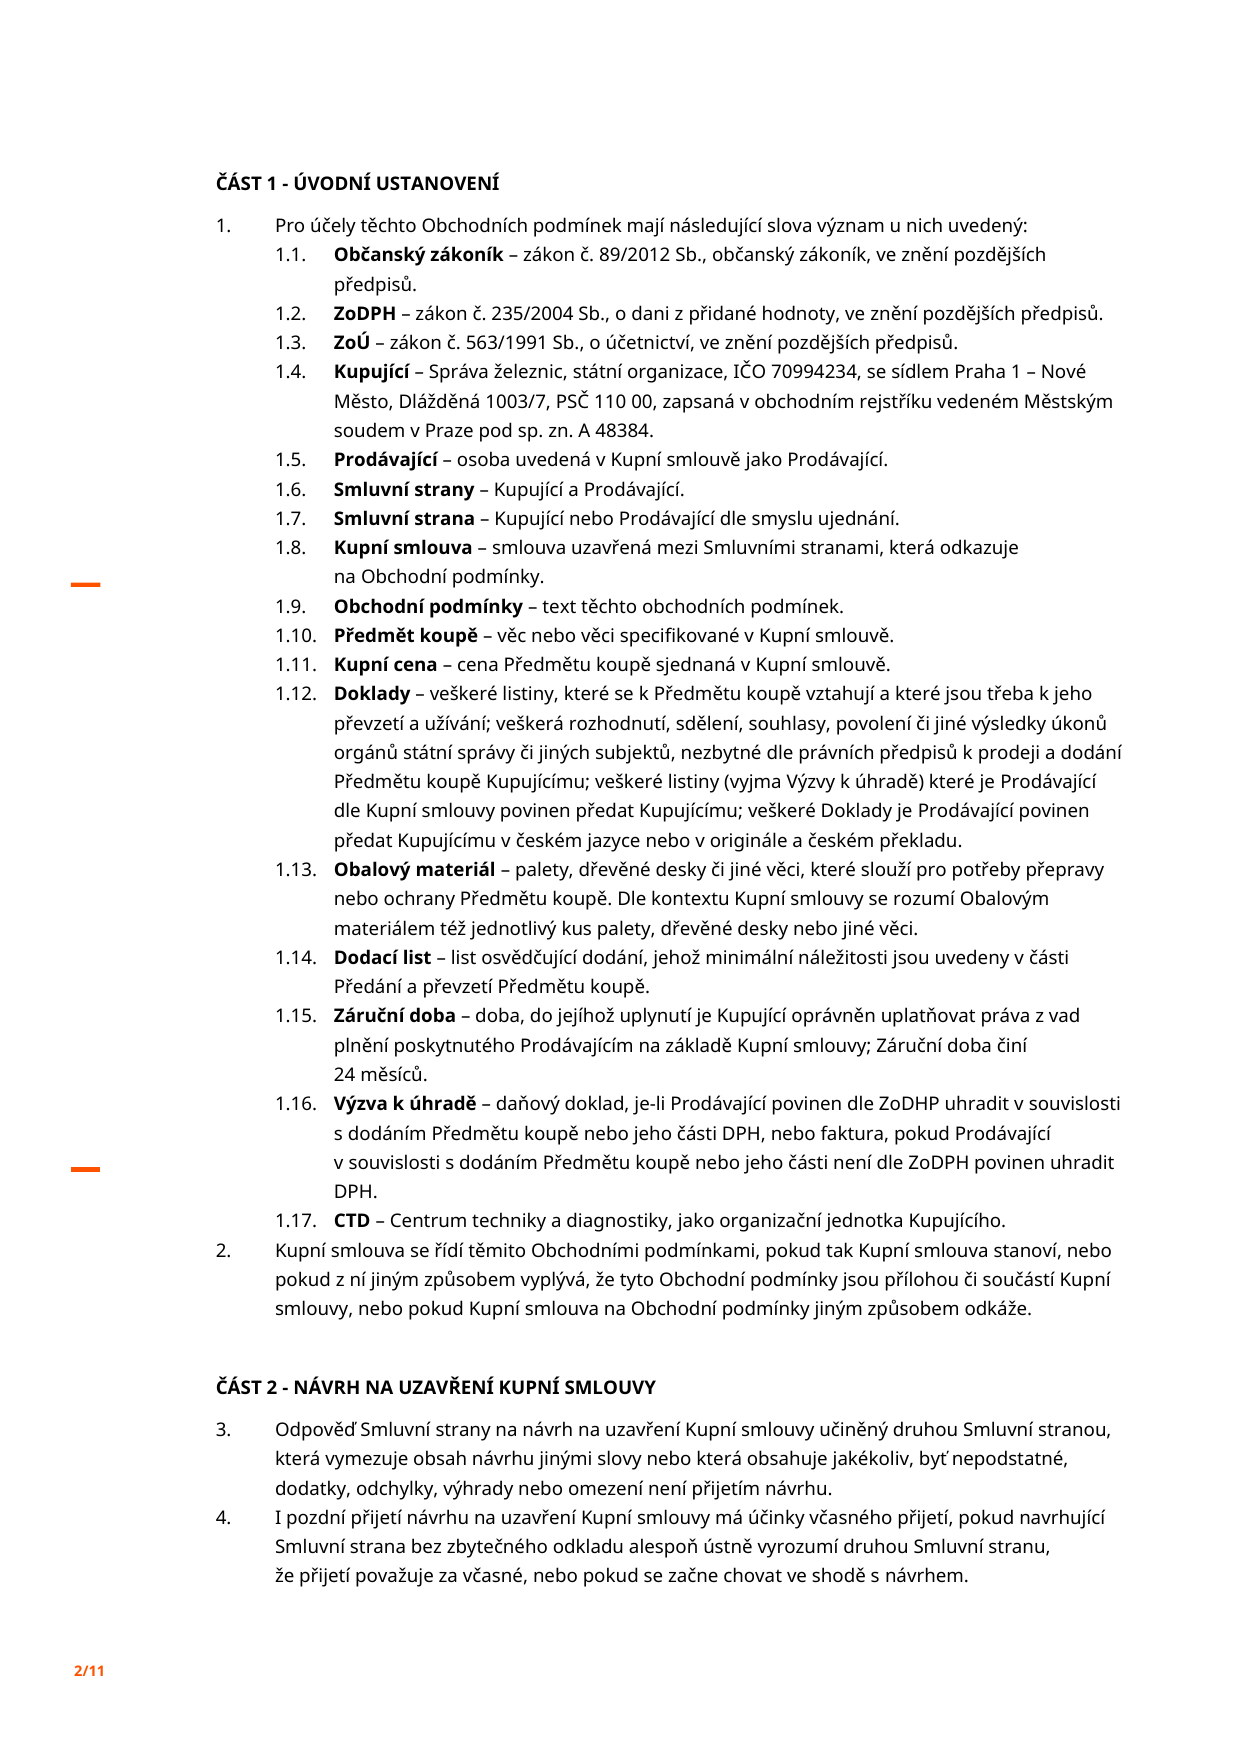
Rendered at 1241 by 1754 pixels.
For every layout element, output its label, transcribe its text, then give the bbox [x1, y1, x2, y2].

list Dodací list – list osvědčující dodání, jehož minimální náležitosti jsou uvedeny v části Předání a převzetí Předmětu koupě. [275, 944, 1122, 999]
list ZoDPH – zákon č. 235/2004 Sb., o dani z přidané hodnoty, ve znění pozdějších předpisů. [275, 300, 1122, 326]
list Pro účely těchto Obchodních podmínek mají následující slova význam u nich uvedený: [216, 212, 1122, 238]
list Kupní smlouva se řídí těmito Obchodními podmínkami, pokud tak Kupní smlouva stanoví, nebo pokud z ní jiným způsobem vyplývá, že tyto Obchodní podmínky jsou přílohou či součástí Kupní smlouvy, nebo pokud Kupní smlouva na Obchodní podmínky jiným způsobem odkáže. [216, 1237, 1122, 1321]
list ÚVODNÍ USTANOVENÍ [216, 171, 1122, 196]
list Kupní cena – cena Předmětu koupě sjednaná v Kupní smlouvě. [275, 651, 1122, 677]
list Občanský zákoník – zákon č. 89/2012 Sb., občanský zákoník, ve znění pozdějších předpisů. [275, 242, 1122, 296]
list Kupující – Správa železnic, státní organizace, IČO 70994234, se sídlem Praha 1 – Nové Město, Dlážděná 1003/7, PSČ 110 00, zapsaná v obchodním rejstříku vedeném Městským soudem v Praze pod sp. zn. A 48384. [275, 359, 1122, 443]
list ZoÚ – zákon č. 563/1991 Sb., o účetnictví, ve znění pozdějších předpisů. [275, 329, 1122, 355]
list CTD – Centrum techniky a diagnostiky, jako organizační jednotka Kupujícího. [275, 1208, 1122, 1233]
list Kupní smlouva – smlouva uzavřená mezi Smluvními stranami, která odkazuje na Obchodní podmínky. [275, 534, 1122, 589]
list I pozdní přijetí návrhu na uzavření Kupní smlouvy má účinky včasného přijetí, pokud navrhující Smluvní strana bez zbytečného odkladu alespoň ústně vyrozumí druhou Smluvní stranu, že přijetí považuje za včasné, nebo pokud se začne chovat ve shodě s návrhem. [216, 1504, 1122, 1588]
list Smluvní strana – Kupující nebo Prodávající dle smyslu ujednání. [275, 505, 1122, 531]
list Smluvní strany – Kupující a Prodávající. [275, 476, 1122, 501]
list Záruční doba – doba, do jejíhož uplynutí je Kupující oprávněn uplatňovat práva z vad plnění poskytnutého Prodávajícím na základě Kupní smlouvy; Záruční doba činí 24 měsíců. [275, 1003, 1122, 1087]
list Odpověď Smluvní strany na návrh na uzavření Kupní smlouvy učiněný druhou Smluvní stranou, která vymezuje obsah návrhu jinými slovy nebo která obsahuje jakékoliv, byť nepodstatné, dodatky, odchylky, výhrady nebo omezení není přijetím návrhu. [216, 1416, 1122, 1501]
list Obalový materiál – palety, dřevěné desky či jiné věci, které slouží pro potřeby přepravy nebo ochrany Předmětu koupě. Dle kontextu Kupní smlouvy se rozumí Obalovým materiálem též jednotlivý kus palety, dřevěné desky nebo jiné věci. [275, 856, 1122, 940]
list Výzva k úhradě – daňový doklad, je-li Prodávající povinen dle ZoDHP uhradit v souvislosti s dodáním Předmětu koupě nebo jeho části DPH, nebo faktura, pokud Prodávající v souvislosti s dodáním Předmětu koupě nebo jeho části není dle ZoDPH povinen uhradit DPH. [275, 1091, 1122, 1204]
list Doklady – veškeré listiny, které se k Předmětu koupě vztahují a které jsou třeba k jeho převzetí a užívání; veškerá rozhodnutí, sdělení, souhlasy, povolení či jiné výsledky úkonů orgánů státní správy či jiných subjektů, nezbytné dle právních předpisů k prodeji a dodání Předmětu koupě Kupujícímu; veškeré listiny (vyjma Výzvy k úhradě) které je Prodávající dle Kupní smlouvy povinen předat Kupujícímu; veškeré Doklady je Prodávající povinen předat Kupujícímu v českém jazyce nebo v originále a českém překladu. [275, 681, 1122, 853]
list Předmět koupě – věc nebo věci specifikované v Kupní smlouvě. [275, 622, 1122, 648]
list Prodávající – osoba uvedená v Kupní smlouvě jako Prodávající. [275, 447, 1122, 472]
list Obchodní podmínky – text těchto obchodních podmínek. [275, 593, 1122, 618]
list NÁVRH NA UZAVŘENÍ KUPNÍ SMLOUVY [216, 1375, 1122, 1400]
